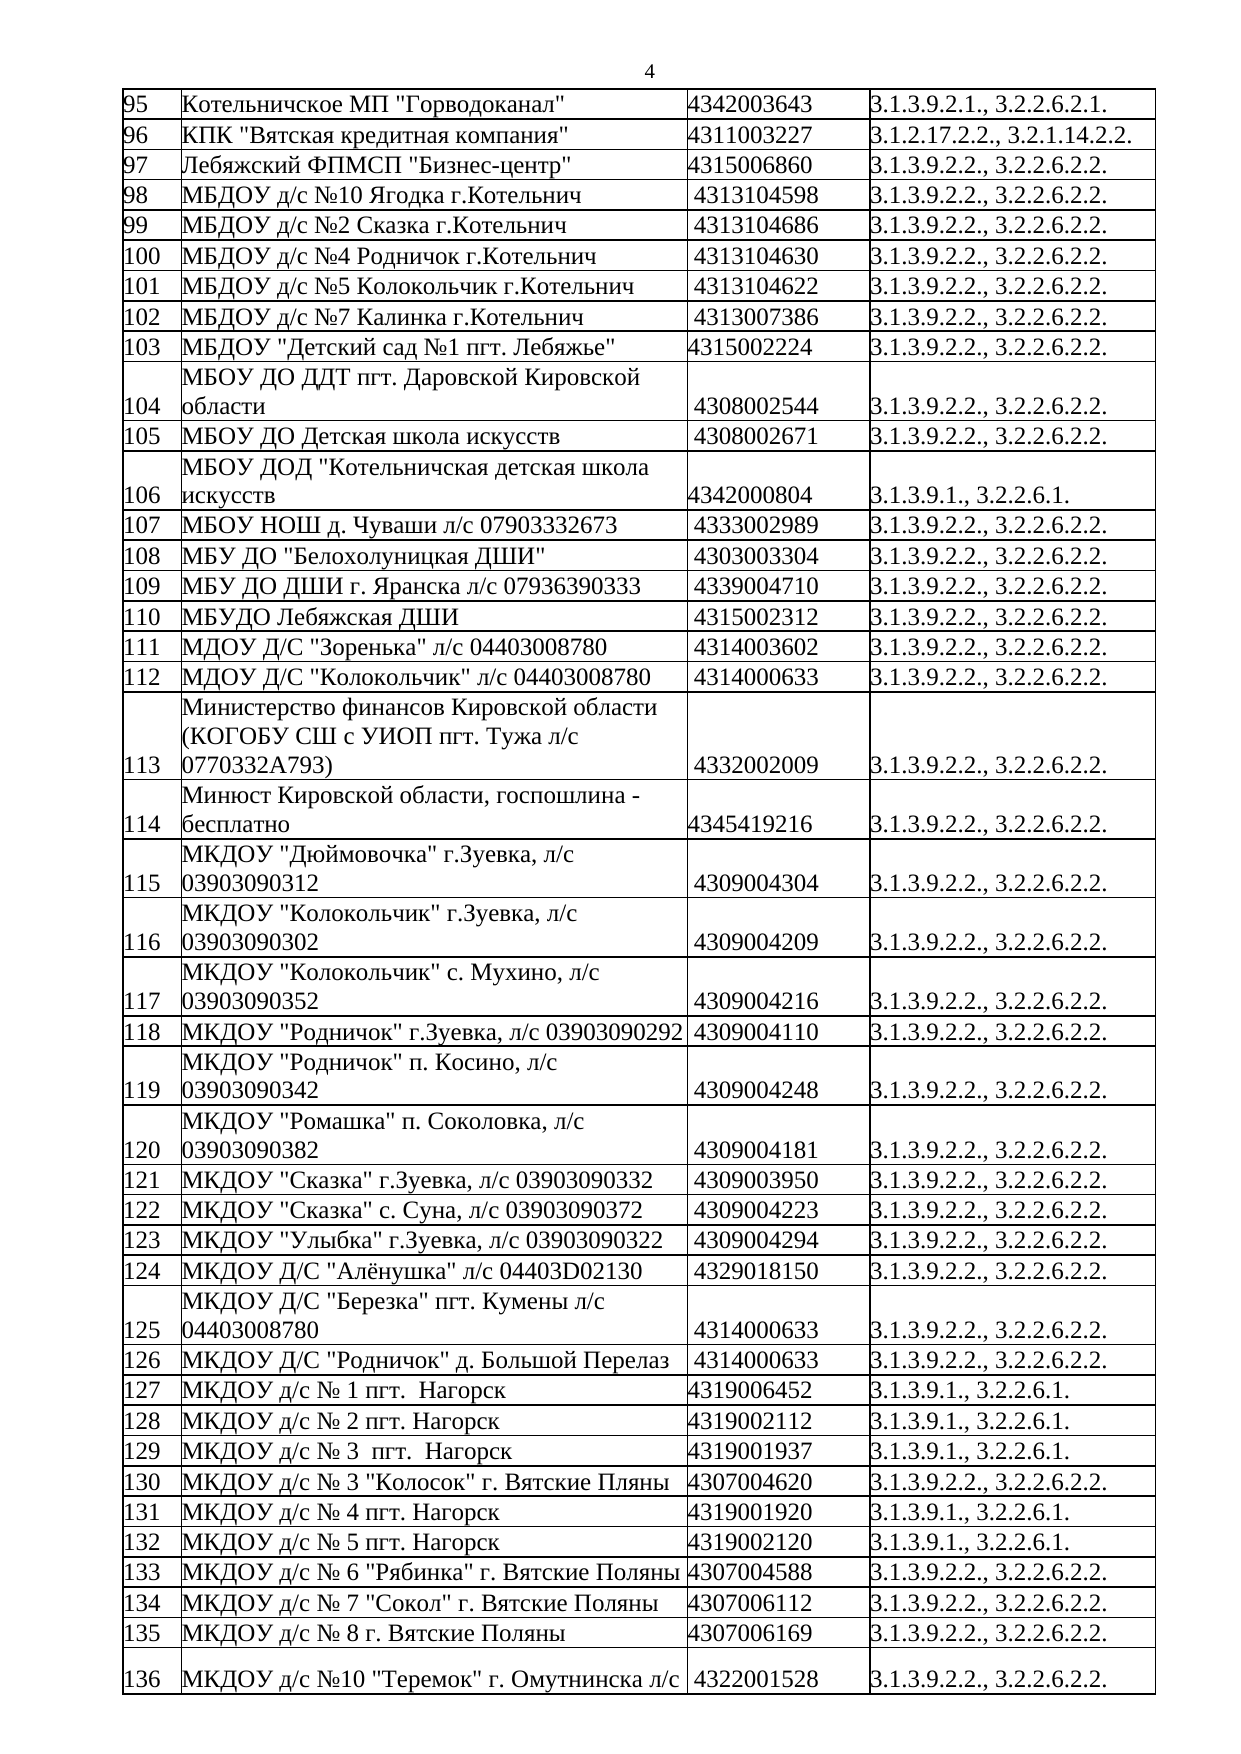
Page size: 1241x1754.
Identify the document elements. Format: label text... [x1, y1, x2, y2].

table_cell 4313007386 [688, 302, 869, 330]
table_cell 114 [124, 780, 181, 838]
table_cell 128 [124, 1406, 181, 1435]
table_cell 98 [124, 180, 181, 209]
table_cell 4313104630 [688, 241, 869, 270]
table_cell Минюст Кировской области, госпошлина - бесплатно [182, 780, 687, 838]
table_cell МБУ ДО "Белохолуницкая ДШИ" [182, 541, 687, 570]
table_cell 127 [124, 1376, 181, 1404]
table_cell 4309004110 [688, 1017, 869, 1045]
table_cell 3.1.3.9.2.2., 3.2.2.6.2.2. [871, 511, 1155, 539]
table_cell 95 [124, 90, 181, 118]
table_cell 3.1.3.9.2.2., 3.2.2.6.2.2. [871, 898, 1155, 956]
table_cell МКДОУ д/с № 3 "Колосок" г. Вятские Пляны [182, 1467, 687, 1495]
table_cell 3.1.3.9.1., 3.2.2.6.1. [871, 1406, 1155, 1435]
table_cell 3.1.3.9.2.2., 3.2.2.6.2.2. [871, 571, 1155, 600]
table_cell 120 [124, 1106, 181, 1163]
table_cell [871, 1648, 1155, 1693]
table_cell 3.1.3.9.2.2., 3.2.2.6.2.2. [871, 632, 1155, 661]
table_cell МКДОУ д/с № 5 пгт. Нагорск [182, 1527, 687, 1556]
table_cell 102 [124, 302, 181, 330]
table_cell 3.1.3.9.2.2., 3.2.2.6.2.2. [871, 362, 1155, 420]
table_cell 119 [124, 1047, 181, 1104]
table_cell 3.1.3.9.2.2., 3.2.2.6.2.2. [871, 1017, 1155, 1045]
table_cell 4303003304 [688, 541, 869, 570]
table_cell 4319001920 [688, 1497, 869, 1526]
table_cell 3.1.3.9.2.2., 3.2.2.6.2.2. [871, 958, 1155, 1015]
table_cell МБДОУ д/с №10 Ягодка г.Котельнич [182, 180, 687, 209]
table_cell 3.1.3.9.2.2., 3.2.2.6.2.2. [871, 1286, 1155, 1344]
table_cell 4313104598 [688, 180, 869, 209]
table_cell МКДОУ "Колокольчик" г.Зуевка, л/с 03903090302 [182, 898, 687, 956]
table_cell 113 [124, 693, 181, 779]
table_cell 96 [124, 120, 181, 148]
table_cell МКДОУ Д/С "Алёнушка" л/с 04403D02130 [182, 1256, 687, 1285]
table_cell 3.1.2.17.2.2., 3.2.1.14.2.2. [871, 120, 1155, 148]
table_cell МКДОУ "Дюймовочка" г.Зуевка, л/с 03903090312 [182, 840, 687, 897]
table_cell 3.1.3.9.2.2., 3.2.2.6.2.2. [871, 180, 1155, 209]
table_cell МБУДО Лебяжская ДШИ [182, 602, 687, 630]
table_cell МБДОУ "Детский сад №1 пгт. Лебяжье" [182, 332, 687, 361]
table_cell 116 [124, 898, 181, 956]
table_cell 3.1.3.9.2.2., 3.2.2.6.2.2. [871, 150, 1155, 179]
table_cell 136 [124, 1648, 181, 1693]
table_cell 125 [124, 1286, 181, 1344]
table_cell МБОУ НОШ д. Чуваши л/с 07903332673 [182, 511, 687, 539]
table_cell 123 [124, 1226, 181, 1254]
table_cell 105 [124, 421, 181, 450]
table_cell МДОУ Д/С "Зоренька" л/с 04403008780 [182, 632, 687, 661]
table_cell 122 [124, 1195, 181, 1224]
table_cell МБОУ ДОД "Котельничская детская школа искусств [182, 452, 687, 509]
table_cell 4322001528 [688, 1648, 869, 1693]
table_cell 117 [124, 958, 181, 1015]
table_cell МКДОУ д/с № 7 "Сокол" г. Вятские Поляны [182, 1588, 687, 1617]
table_cell 99 [124, 211, 181, 239]
table_cell 4313104686 [688, 211, 869, 239]
table_cell МКДОУ "Улыбка" г.Зуевка, л/с 03903090322 [182, 1226, 687, 1254]
table_cell 3.1.3.9.2.2., 3.2.2.6.2.2. [871, 271, 1155, 300]
table_cell МКДОУ Д/С "Березка" пгт. Кумены л/с 04403008780 [182, 1286, 687, 1344]
table_cell 121 [124, 1165, 181, 1194]
table_cell 115 [124, 840, 181, 897]
table_cell 104 [124, 362, 181, 420]
table_cell 3.1.3.9.2.2., 3.2.2.6.2.2. [871, 241, 1155, 270]
table_cell 4308002544 [688, 362, 869, 420]
table_cell Котельничское МП "Горводоканал" [182, 90, 687, 118]
table_cell 101 [124, 271, 181, 300]
table_cell МБДОУ д/с №2 Сказка г.Котельнич [182, 211, 687, 239]
table_cell 4314000633 [688, 662, 869, 691]
table_cell 3.1.3.9.1., 3.2.2.6.1. [871, 1436, 1155, 1465]
table_cell МКДОУ Д/С "Родничок" д. Большой Перелаз [182, 1345, 687, 1374]
table_cell 3.1.3.9.2.2., 3.2.2.6.2.2. [871, 1226, 1155, 1254]
table_cell 4333002989 [688, 511, 869, 539]
table_cell 126 [124, 1345, 181, 1374]
table_cell 4307006112 [688, 1588, 869, 1617]
table_cell 129 [124, 1436, 181, 1465]
table_cell 131 [124, 1497, 181, 1526]
table_cell 3.1.3.9.1., 3.2.2.6.1. [871, 1497, 1155, 1526]
table_cell 4332002009 [688, 693, 869, 779]
table_cell МКДОУ "Родничок" г.Зуевка, л/с 03903090292 [182, 1017, 687, 1045]
table_cell 4319001937 [688, 1436, 869, 1465]
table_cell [871, 1588, 1155, 1617]
table_cell 4319002120 [688, 1527, 869, 1556]
table_cell 3.1.3.9.1., 3.2.2.6.1. [871, 1376, 1155, 1404]
table_cell 4319002112 [688, 1406, 869, 1435]
table_cell 3.1.3.9.2.2., 3.2.2.6.2.2. [871, 1047, 1155, 1104]
table_cell 3.1.3.9.2.1., 3.2.2.6.2.1. [871, 90, 1155, 118]
table_cell 3.1.3.9.2.2., 3.2.2.6.2.2. [871, 693, 1155, 779]
table_cell 118 [124, 1017, 181, 1045]
table_cell 4308002671 [688, 421, 869, 450]
table_cell 4309004216 [688, 958, 869, 1015]
table_cell 4313104622 [688, 271, 869, 300]
table_cell 4342003643 [688, 90, 869, 118]
table_cell 134 [124, 1588, 181, 1617]
table_cell 3.1.3.9.2.2., 3.2.2.6.2.2. [871, 1256, 1155, 1285]
table_cell 3.1.3.9.2.2., 3.2.2.6.2.2. [871, 780, 1155, 838]
table_cell МКДОУ д/с № 3 пгт. Нагорск [182, 1436, 687, 1465]
table_cell 3.1.3.9.2.2., 3.2.2.6.2.2. [871, 421, 1155, 450]
table_cell МБУ ДО ДШИ г. Яранска л/с 07936390333 [182, 571, 687, 600]
table_cell 130 [124, 1467, 181, 1495]
table_cell 111 [124, 632, 181, 661]
table_cell 132 [124, 1527, 181, 1556]
table_cell 4319006452 [688, 1376, 869, 1404]
table_cell 100 [124, 241, 181, 270]
table_cell 133 [124, 1558, 181, 1586]
table_cell 4342000804 [688, 452, 869, 509]
table_cell 103 [124, 332, 181, 361]
table_cell 4309004304 [688, 840, 869, 897]
table_cell МКДОУ д/с № 2 пгт. Нагорск [182, 1406, 687, 1435]
table_cell Министерство финансов Кировской области (КОГОБУ СШ с УИОП пгт. Тужа л/с 0770332А793) [182, 693, 687, 779]
table_cell 112 [124, 662, 181, 691]
table_cell 4309004223 [688, 1195, 869, 1224]
table_cell МБОУ ДО Детская школа искусств [182, 421, 687, 450]
table_cell 3.1.3.9.2.2., 3.2.2.6.2.2. [871, 1106, 1155, 1163]
table_cell 3.1.3.9.2.2., 3.2.2.6.2.2. [871, 840, 1155, 897]
table_cell 4339004710 [688, 571, 869, 600]
table_cell МКДОУ "Колокольчик" с. Мухино, л/с 03903090352 [182, 958, 687, 1015]
table_cell 3.1.3.9.2.2., 3.2.2.6.2.2. [871, 1467, 1155, 1495]
table_cell 3.1.3.9.2.2., 3.2.2.6.2.2. [871, 1345, 1155, 1374]
table_cell 3.1.3.9.2.2., 3.2.2.6.2.2. [871, 211, 1155, 239]
table_cell 4309004294 [688, 1226, 869, 1254]
table_cell 3.1.3.9.2.2., 3.2.2.6.2.2. [871, 662, 1155, 691]
table_cell 110 [124, 602, 181, 630]
table_cell 3.1.3.9.2.2., 3.2.2.6.2.2. [871, 1165, 1155, 1194]
table_cell МДОУ Д/С "Колокольчик" л/с 04403008780 [182, 662, 687, 691]
table_cell 135 [124, 1618, 181, 1647]
table_cell 4329018150 [688, 1256, 869, 1285]
table_cell МКДОУ д/с № 6 "Рябинка" г. Вятские Поляны [182, 1558, 687, 1586]
table_cell 4345419216 [688, 780, 869, 838]
table_cell 4314000633 [688, 1345, 869, 1374]
table_cell 3.1.3.9.1., 3.2.2.6.1. [871, 1527, 1155, 1556]
table_cell МКДОУ д/с № 4 пгт. Нагорск [182, 1497, 687, 1526]
table_cell 4307004588 [688, 1558, 869, 1586]
table_cell МКДОУ "Сказка" г.Зуевка, л/с 03903090332 [182, 1165, 687, 1194]
table_cell 4314000633 [688, 1286, 869, 1344]
table_cell КПК "Вятская кредитная компания" [182, 120, 687, 148]
table_cell 4315002224 [688, 332, 869, 361]
table_cell 3.1.3.9.2.2., 3.2.2.6.2.2. [871, 332, 1155, 361]
table_cell 4315002312 [688, 602, 869, 630]
table_cell 4309004209 [688, 898, 869, 956]
table_cell 3.1.3.9.1., 3.2.2.6.1. [871, 452, 1155, 509]
table_cell 3.1.3.9.2.2., 3.2.2.6.2.2. [871, 541, 1155, 570]
table_cell МБДОУ д/с №5 Колокольчик г.Котельнич [182, 271, 687, 300]
table_cell 4311003227 [688, 120, 869, 148]
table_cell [871, 1618, 1155, 1647]
table_cell 97 [124, 150, 181, 179]
table_cell МКДОУ д/с № 8 г. Вятские Поляны [182, 1618, 687, 1647]
table_cell 109 [124, 571, 181, 600]
table_cell МКДОУ "Сказка" с. Суна, л/с 03903090372 [182, 1195, 687, 1224]
table_cell 3.1.3.9.2.2., 3.2.2.6.2.2. [871, 1558, 1155, 1586]
table_cell 4307004620 [688, 1467, 869, 1495]
table_cell 4314003602 [688, 632, 869, 661]
table_cell 4309004181 [688, 1106, 869, 1163]
table_cell 3.1.3.9.2.2., 3.2.2.6.2.2. [871, 602, 1155, 630]
table_cell МБОУ ДО ДДТ пгт. Даровской Кировской области [182, 362, 687, 420]
table_cell МКДОУ д/с № 1 пгт. Нагорск [182, 1376, 687, 1404]
table_cell МБДОУ д/с №7 Калинка г.Котельнич [182, 302, 687, 330]
table_cell 4307006169 [688, 1618, 869, 1647]
table_cell МКДОУ "Родничок" п. Косино, л/с 03903090342 [182, 1047, 687, 1104]
table_cell 108 [124, 541, 181, 570]
table_cell МКДОУ "Ромашка" п. Соколовка, л/с 03903090382 [182, 1106, 687, 1163]
table_cell Лебяжский ФПМСП "Бизнес-центр" [182, 150, 687, 179]
table_cell 4315006860 [688, 150, 869, 179]
table_cell 3.1.3.9.2.2., 3.2.2.6.2.2. [871, 302, 1155, 330]
table_cell 4309003950 [688, 1165, 869, 1194]
table_cell 124 [124, 1256, 181, 1285]
table_cell 4309004248 [688, 1047, 869, 1104]
table_cell МБДОУ д/с №4 Родничок г.Котельнич [182, 241, 687, 270]
table_cell 3.1.3.9.2.2., 3.2.2.6.2.2. [871, 1195, 1155, 1224]
table_cell 106 [124, 452, 181, 509]
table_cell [182, 1648, 687, 1693]
table_cell 107 [124, 511, 181, 539]
